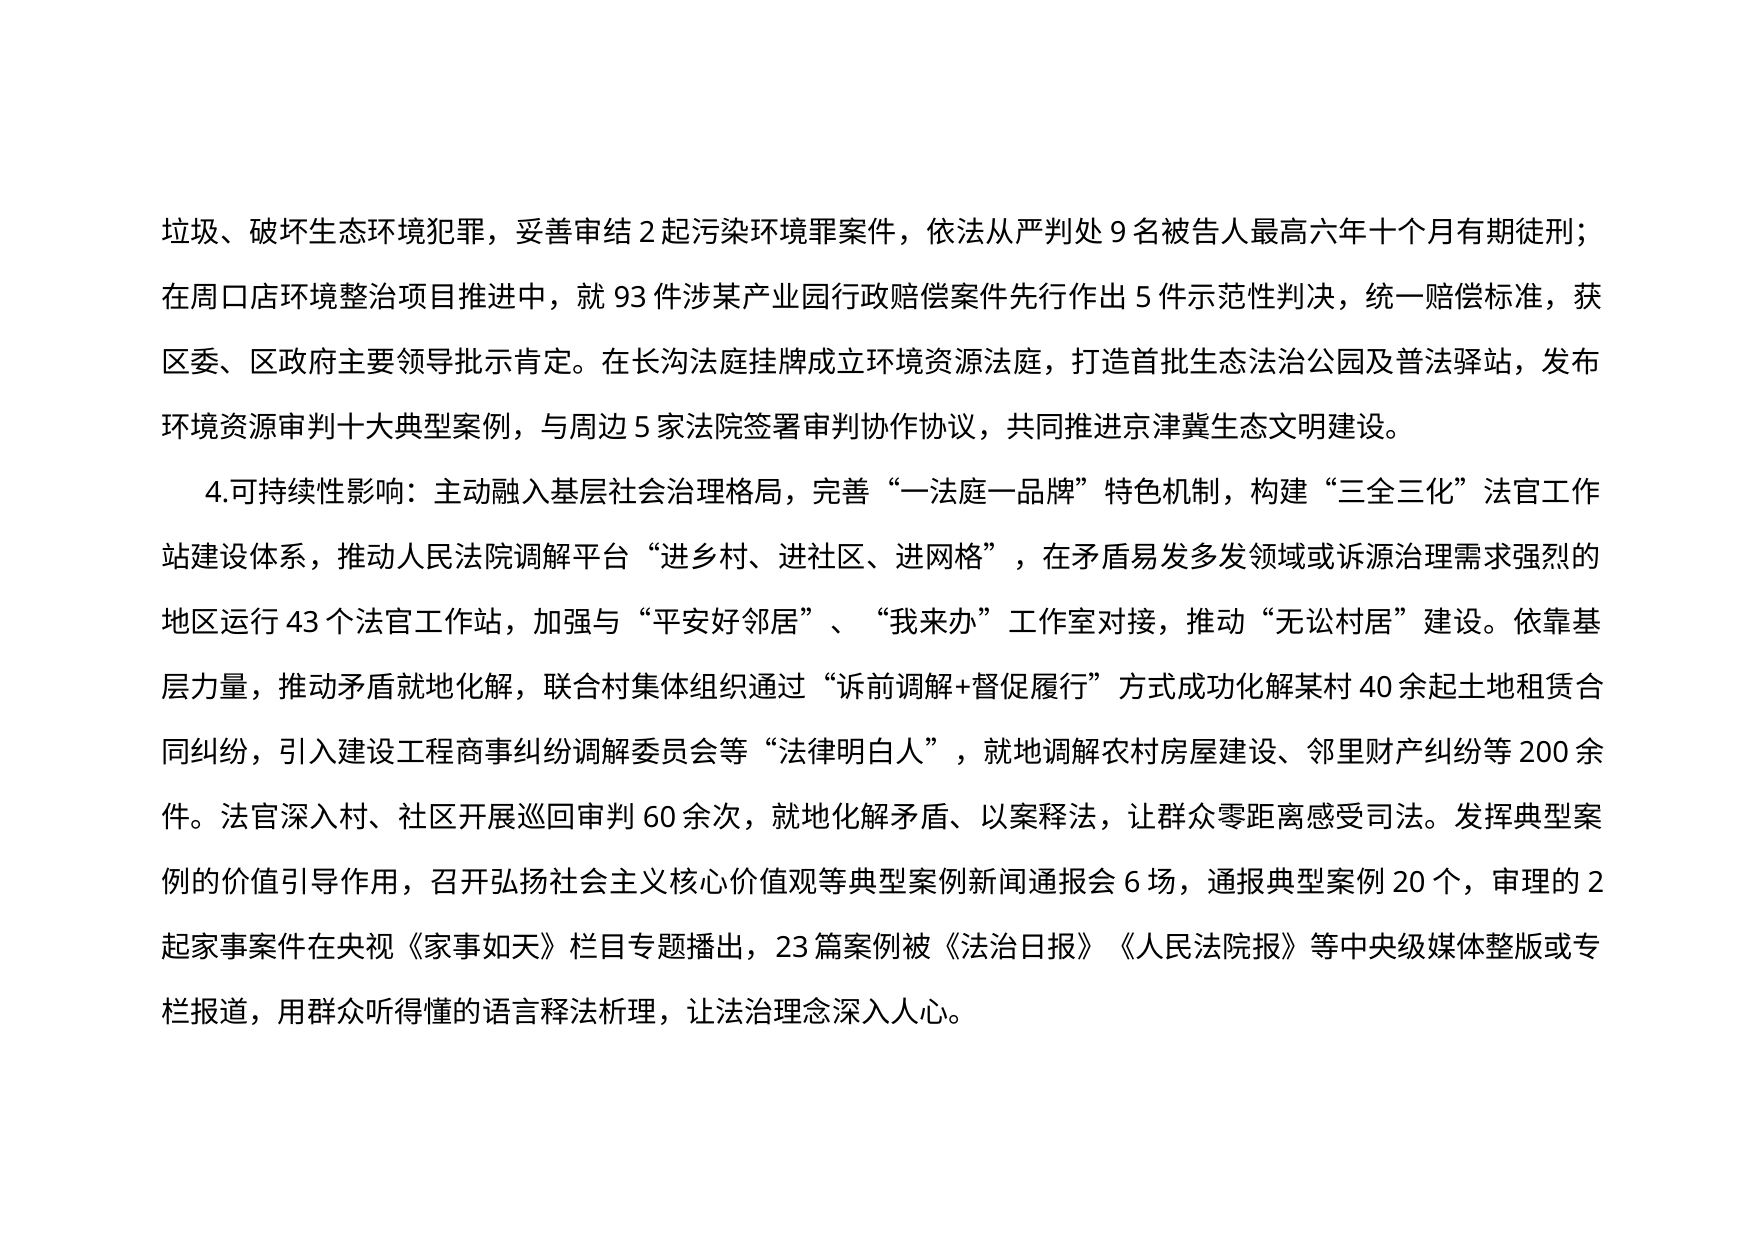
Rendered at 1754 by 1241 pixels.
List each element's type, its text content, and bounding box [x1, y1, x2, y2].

text 4.可持续性影响：主动融入基层社会治理格局，完善“一法庭一品牌”特色机制，构建“三全三化”法官工作站建设体系，推动人民法院调解平台“进乡村、进社区、进网格”，在矛盾易发多发领域或诉源治理需求强烈的地区运行43个法官工作站，加强与“平安好邻居”、“我来办”工作室对接，推动“无讼村居”建设。依靠基层力量，推动矛盾就地化解，联合村集体组织通过“诉前调解+督促履行”方式成功化解某村40余起土地租赁合同纠纷，引入建设工程商事纠纷调解委员会等“法律明白人”，就地调解农村房屋建设、邻里财产纠纷等200余件。法官深入村、社区开展巡回审判60余次，就地化解矛盾、以案释法，让群众零距离感受司法。发挥典型案例的价值引导作用，召开弘扬社会主义核心价值观等典型案例新闻通报会6场，通报典型案例20个，审理的2起家事案件在央视《家事如天》栏目专题播出，23篇案例被《法治日报》《人民法院报》等中央级媒体整版或专栏报道，用群众听得懂的语言释法析理，让法治理念深入人心。 [161, 458, 1604, 1043]
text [161, 198, 1604, 458]
